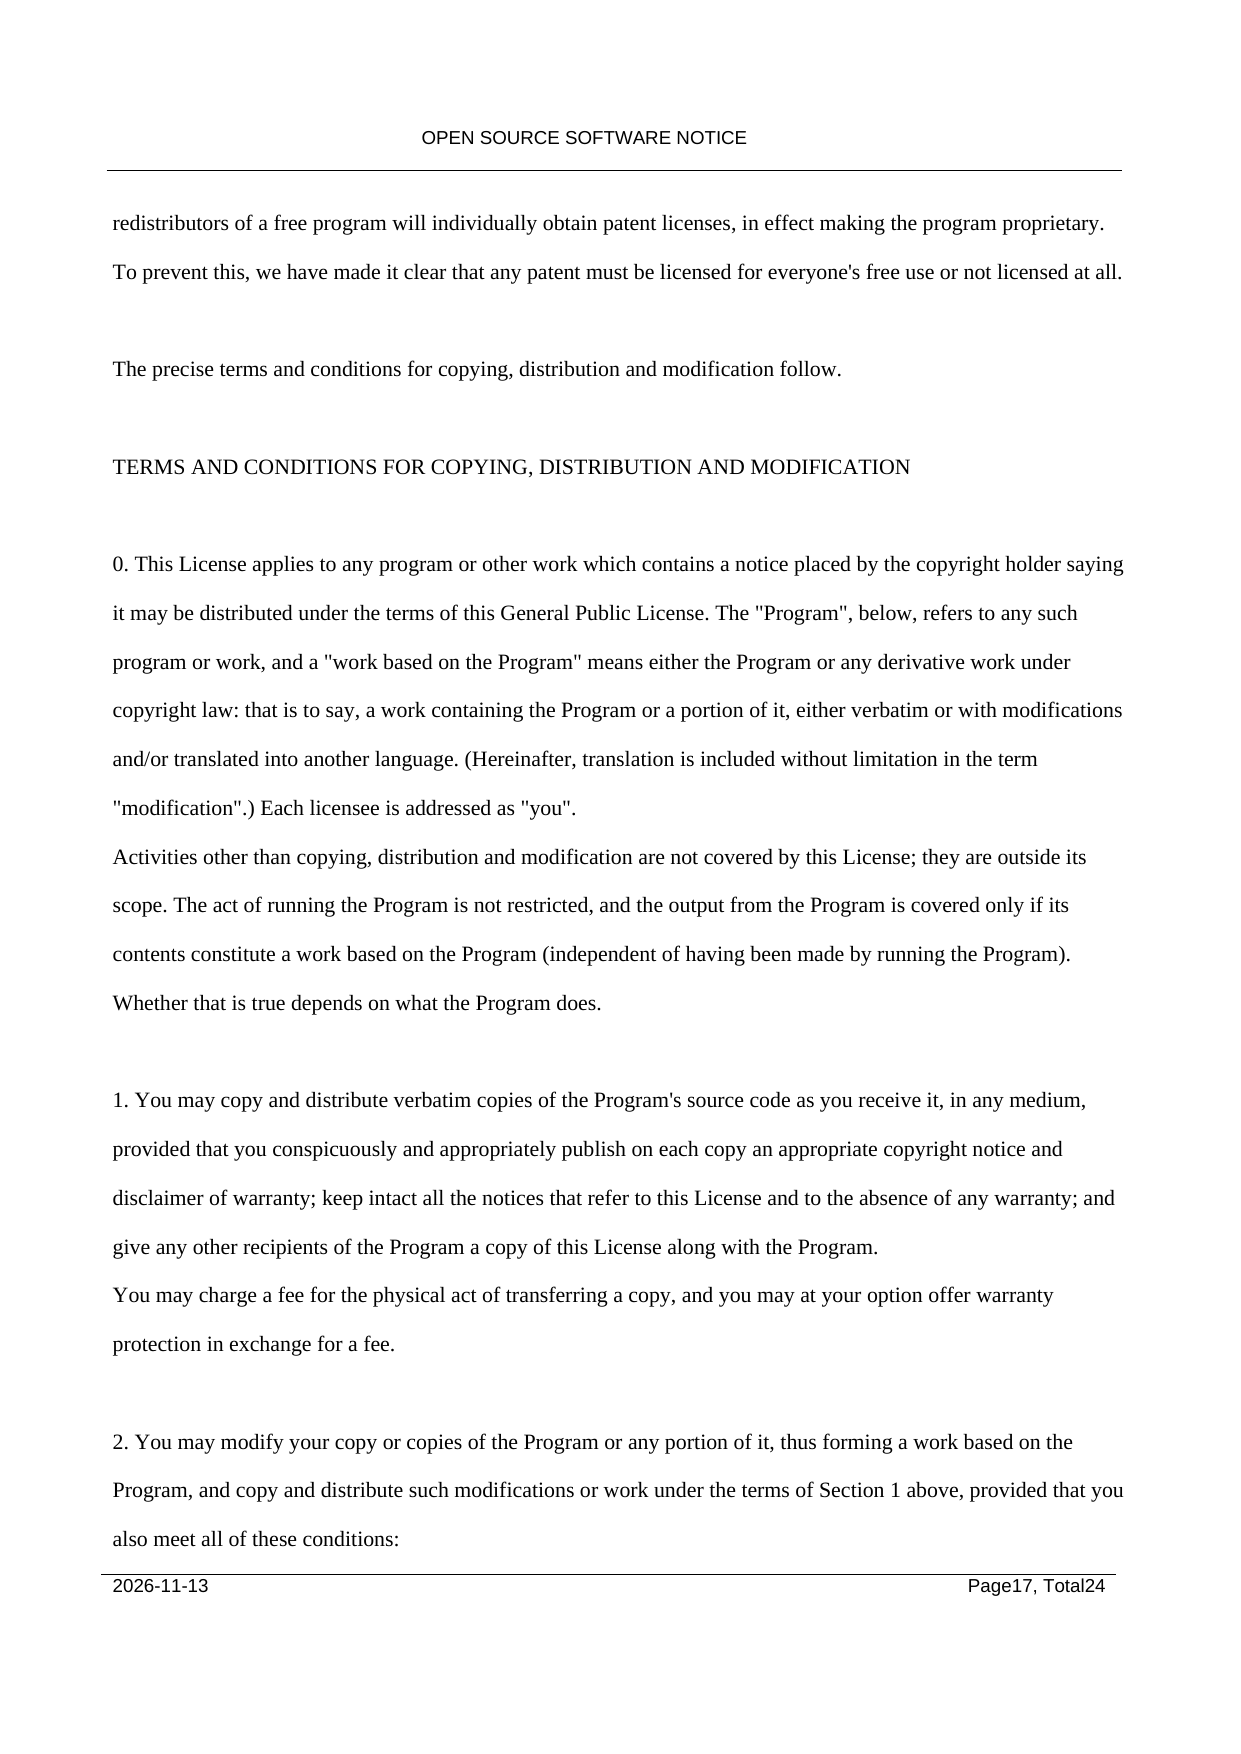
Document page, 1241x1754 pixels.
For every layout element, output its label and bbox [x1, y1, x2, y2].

text [112, 206, 1128, 1555]
